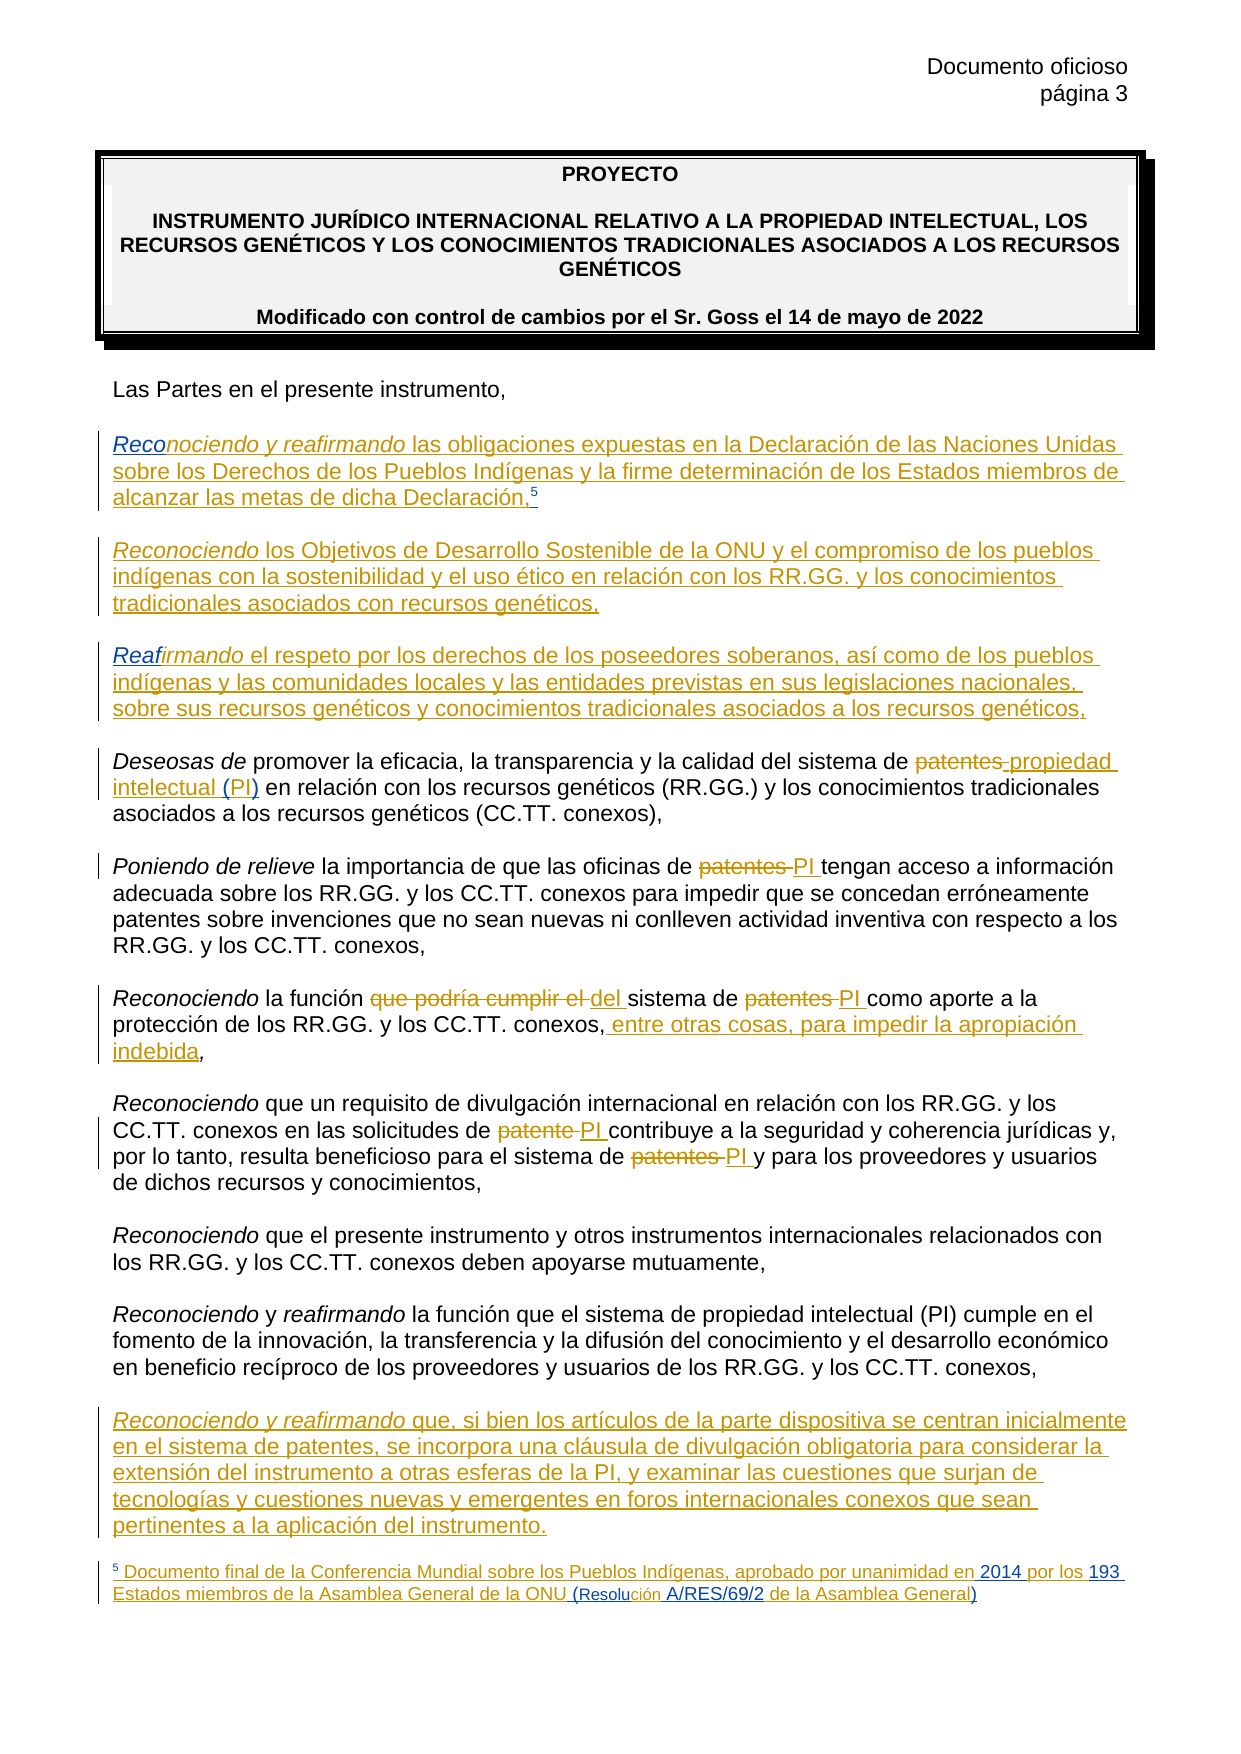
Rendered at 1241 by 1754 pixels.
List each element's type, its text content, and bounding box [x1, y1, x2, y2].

text PROYECTO [104, 159, 1136, 185]
text INSTRUMENTO JURÍDICO INTERNACIONAL RELATIVO A LA PROPIEDAD INTELECTUAL, LOS RECURSOS GENÉTICOS Y LOS CONOCIMIENTOS TRADICIONALES ASOCIADOS A LOS RECURSOS GENÉTICOS [112, 209, 1128, 281]
text Reconociendo la función sistema de como aporte a la protección de los RR.GG. y los CC.TT. conexos,, [112, 985, 1128, 1064]
text Reconociendo que un requisito de divulgación internacional en relación con los RR.GG. y los CC.TT. conexos en las solicitudes de contribuye a la seguridad y coherencia jurídicas y, por lo tanto, resulta beneficioso para el sistema de y para los proveedores y usuarios de dichos recursos y conocimientos, [112, 1090, 1128, 1222]
text Modificado con control de cambios por el Sr. Goss el 14 de mayo de 2022 [104, 294, 1136, 331]
text Las Partes en el presente instrumento, [112, 376, 1128, 431]
text Reconociendo que el presente instrumento y otros instrumentos internacionales relacionados con los RR.GG. y los CC.TT. conexos deben apoyarse mutuamente, [112, 1222, 1128, 1275]
text Deseosas de promover la eficacia, la transparencia y la calidad del sistema de en relación con los recursos genéticos (RR.GG.) y los conocimientos tradicionales asociados a los recursos genéticos (CC.TT. conexos), [112, 748, 1128, 853]
text Poniendo de relieve la importancia de que las oficinas de tengan acceso a información adecuada sobre los RR.GG. y los CC.TT. conexos para impedir que se concedan erróneamente patentes sobre invenciones que no sean nuevas ni conlleven actividad inventiva con respecto a los RR.GG. y los CC.TT. conexos, [112, 853, 1128, 985]
text Reconociendo y reafirmando la función que el sistema de propiedad intelectual (PI) cumple en el fomento de la innovación, la transferencia y la difusión del conocimiento y el desarrollo económico en beneficio recíproco de los proveedores y usuarios de los RR.GG. y los CC.TT. conexos, [112, 1301, 1128, 1380]
